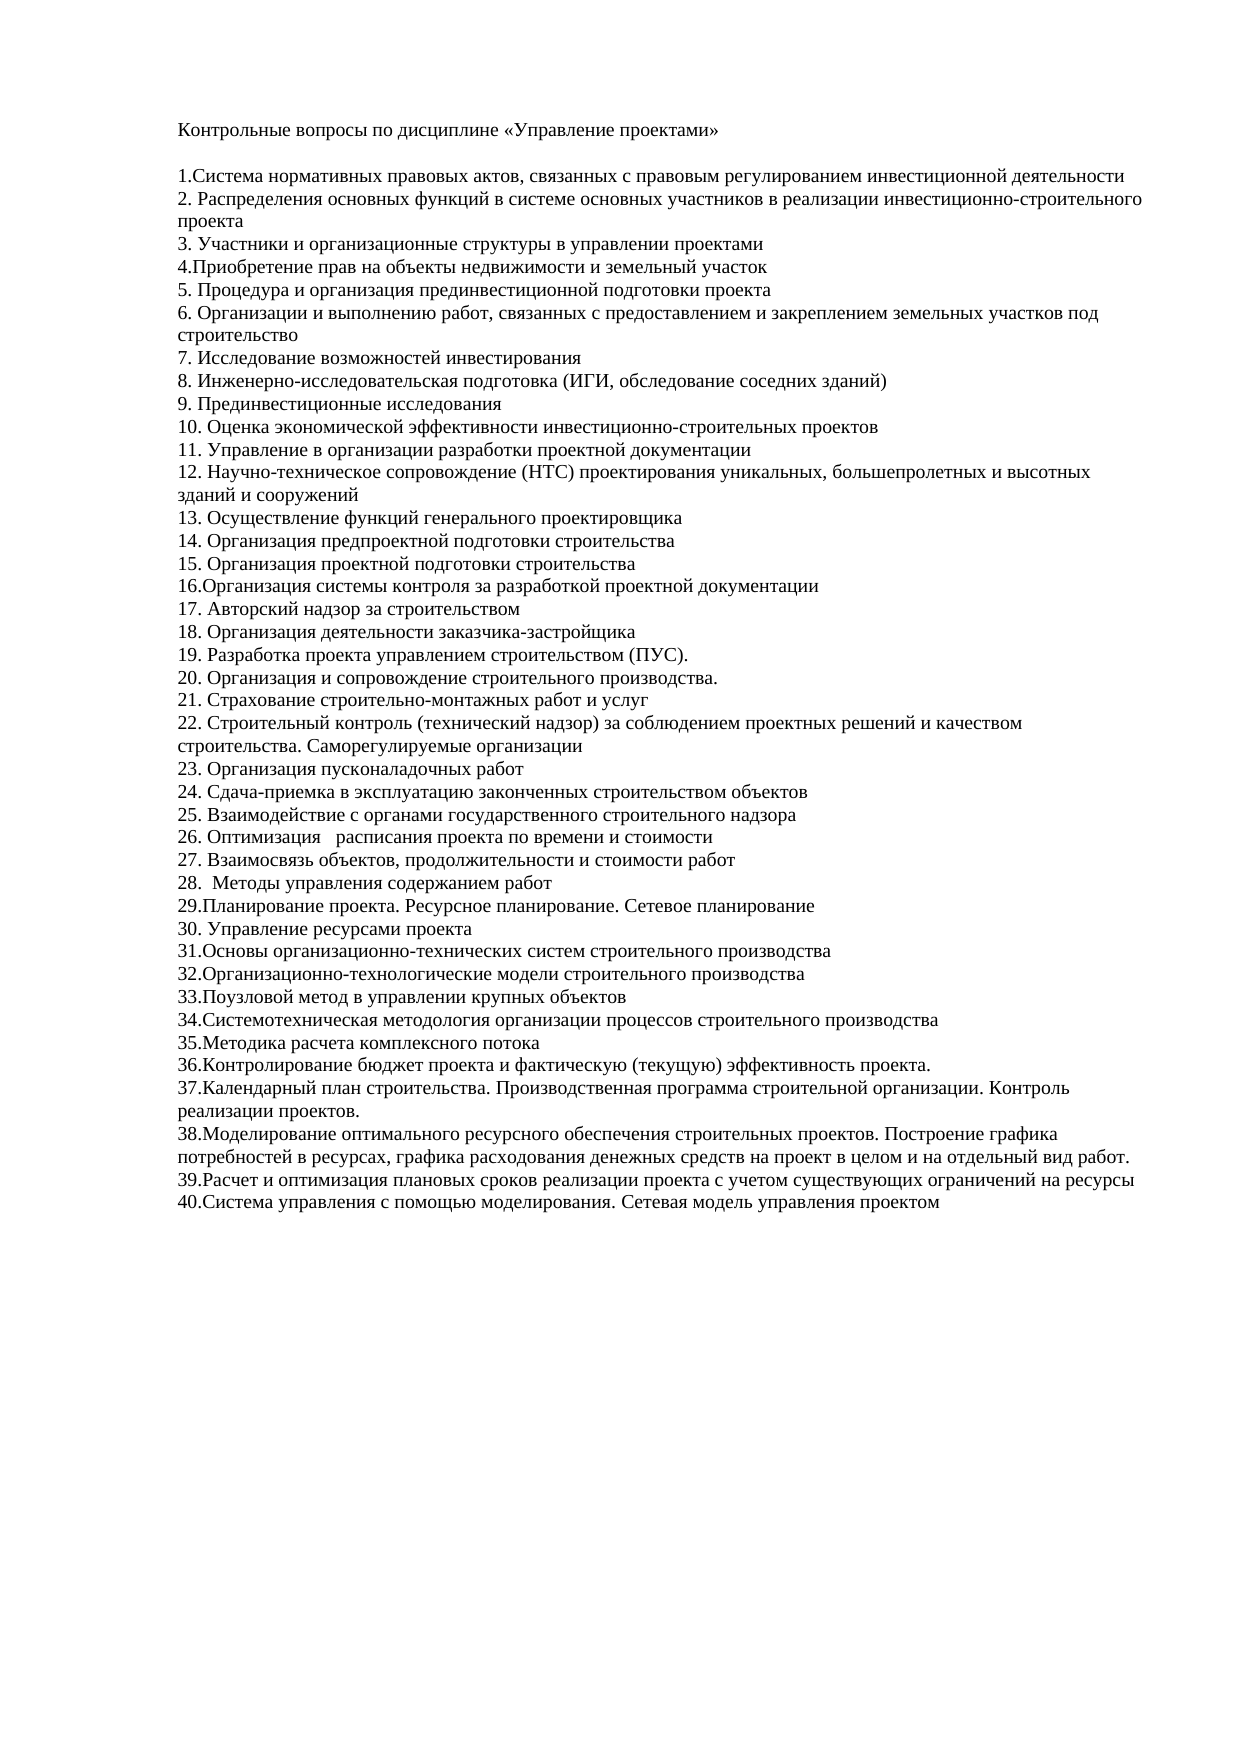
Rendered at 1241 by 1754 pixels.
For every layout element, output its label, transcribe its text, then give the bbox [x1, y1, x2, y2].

text 31.Основы организационно-технических систем строительного производства [177, 939, 1152, 962]
text Контрольные вопросы по дисциплине «Управление проектами» [177, 118, 1152, 141]
text 21. Страхование строительно-монтажных работ и услуг [177, 688, 1152, 711]
text 12. Научно-техническое сопровождение (НТС) проектирования уникальных, большепролетных и высотных зданий и сооружений [177, 460, 1152, 506]
text 1.Система нормативных правовых актов, связанных с правовым регулированием инвестиционной деятельности [177, 164, 1152, 187]
text 36.Контролирование бюджет проекта и фактическую (текущую) эффективность проекта. [177, 1053, 1152, 1076]
text 6. Организации и выполнению работ, связанных с предоставлением и закреплением земельных участков под строительство [177, 301, 1152, 346]
text 40.Система управления с помощью моделирования. Сетевая модель управления проектом [177, 1190, 1152, 1213]
text 28. Методы управления содержанием работ [177, 871, 1152, 894]
text 38.Моделирование оптимального ресурсного обеспечения строительных проектов. Построение графика потребностей в ресурсах, графика расходования денежных средств на проект в целом и на отдельный вид работ. [177, 1122, 1152, 1167]
text 19. Разработка проекта управлением строительством (ПУС). [177, 643, 1152, 666]
text 27. Взаимосвязь объектов, продолжительности и стоимости работ [177, 848, 1152, 871]
text 35.Методика расчета комплексного потока [177, 1031, 1152, 1053]
text 18. Организация деятельности заказчика-застройщика [177, 620, 1152, 643]
text 32.Организационно-технологические модели строительного производства [177, 962, 1152, 985]
text 7. Исследование возможностей инвестирования [177, 346, 1152, 369]
text 15. Организация проектной подготовки строительства [177, 552, 1152, 574]
text 16.Организация системы контроля за разработкой проектной документации [177, 574, 1152, 597]
text 23. Организация пусконаладочных работ [177, 757, 1152, 780]
text 11. Управление в организации разработки проектной документации [177, 437, 1152, 460]
text 34.Системотехническая методология организации процессов строительного производства [177, 1008, 1152, 1031]
text 22. Строительный контроль (технический надзор) за соблюдением проектных решений и качеством строительства. Саморегулируемые организации [177, 711, 1152, 757]
text 25. Взаимодействие с органами государственного строительного надзора [177, 802, 1152, 825]
text 17. Авторский надзор за строительством [177, 597, 1152, 620]
text 2. Распределения основных функций в системе основных участников в реализации инвестиционно-строительного проекта [177, 187, 1152, 232]
text 3. Участники и организационные структуры в управлении проектами [177, 232, 1152, 255]
text 39.Расчет и оптимизация плановых сроков реализации проекта с учетом существующих ограничений на ресурсы [177, 1167, 1152, 1190]
text 10. Оценка экономической эффективности инвестиционно-строительных проектов [177, 415, 1152, 437]
text 4.Приобретение прав на объекты недвижимости и земельный участок [177, 255, 1152, 278]
text 5. Процедура и организация прединвестиционной подготовки проекта [177, 278, 1152, 301]
text 30. Управление ресурсами проекта [177, 917, 1152, 939]
text 20. Организация и сопровождение строительного производства. [177, 666, 1152, 688]
text 29.Планирование проекта. Ресурсное планирование. Сетевое планирование [177, 894, 1152, 917]
text 26. Оптимизация расписания проекта по времени и стоимости [177, 825, 1152, 848]
text 9. Прединвестиционные исследования [177, 392, 1152, 415]
text 33.Поузловой метод в управлении крупных объектов [177, 985, 1152, 1008]
text 14. Организация предпроектной подготовки строительства [177, 529, 1152, 552]
text 13. Осуществление функций генерального проектировщика [177, 506, 1152, 529]
text 8. Инженерно-исследовательская подготовка (ИГИ, обследование соседних зданий) [177, 369, 1152, 392]
text 24. Сдача-приемка в эксплуатацию законченных строительством объектов [177, 780, 1152, 802]
text 37.Календарный план строительства. Производственная программа строительной организации. Контроль реализации проектов. [177, 1076, 1152, 1122]
